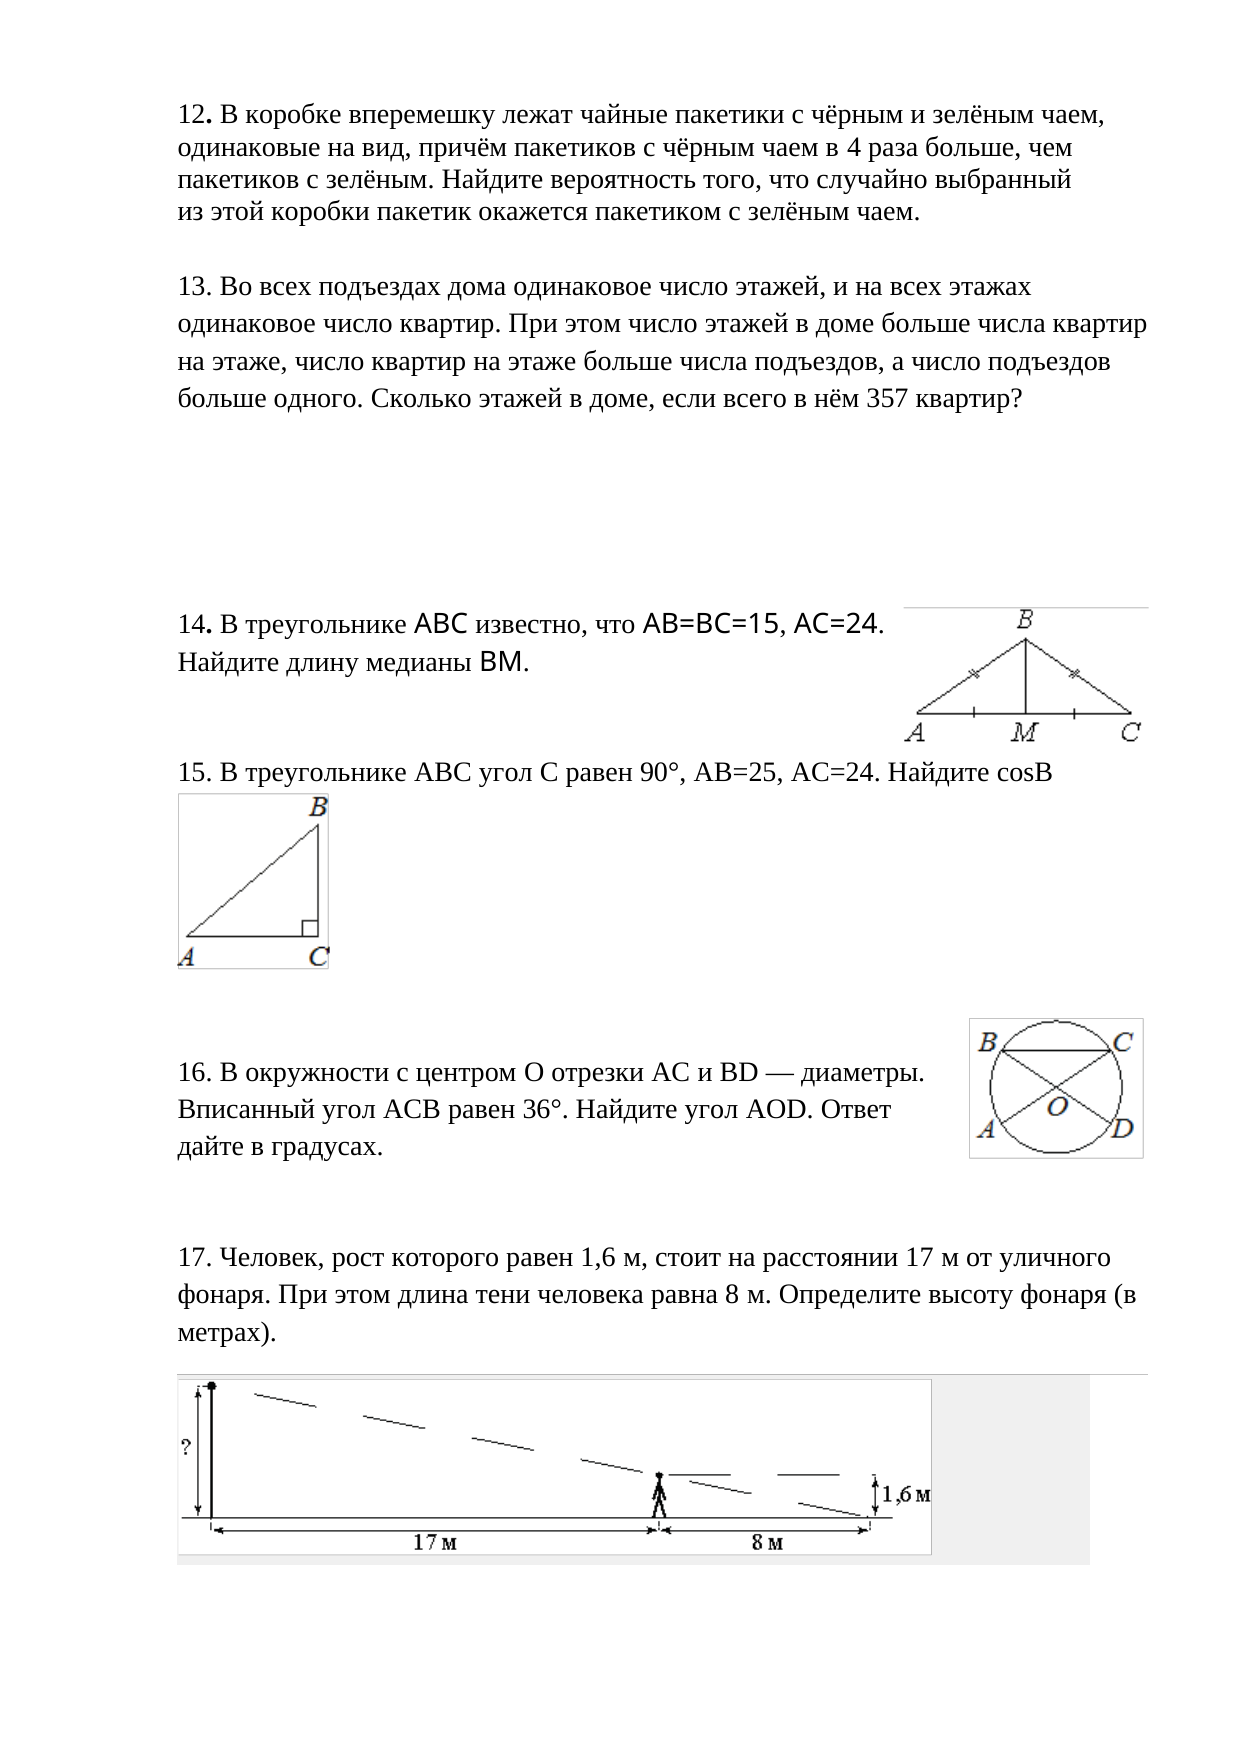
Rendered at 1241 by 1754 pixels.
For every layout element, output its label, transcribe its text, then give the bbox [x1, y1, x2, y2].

picture [177, 792, 330, 977]
text 17. Человек, рост которого равен 1,6 м, стоит на расстоянии 17 м от уличного фонаря. При этом длина тени человека равна 8 м. Определите высоту фонаря (в метрах). [177, 1240, 1152, 1347]
picture [178, 1378, 933, 1559]
text 12. В коробке вперемешку лежат чайные пакетики с чёрным и зелёным чаем, одинаковые на вид, причём пакетиков с чёрным чаем в 4 раза больше, чем пакетиков с зелёным. Найдите вероятность того, что случайно выбранный из этой коробки пакетик окажется пакетиком с зелёным чаем. [177, 97, 1152, 227]
table_header [969, 1015, 1148, 1165]
table_header [904, 603, 1152, 755]
table_header 14. В треугольнике ABC известно, что AB=BC=15, AC=24. Найдите длину медианы BM. [177, 603, 903, 755]
text 13. Во всех подъездах дома одинаковое число этажей, и на всех этажах одинаковое число квартир. При этом число этажей в доме больше числа квартир на этаже, число квартир на этаже больше числа подъездов, а число подъездов больше одного. Сколько этажей в доме, если всего в нём 357 квартир? [177, 269, 1152, 413]
text 16. В окружности с центром O отрезки AC и BD — диаметры. Вписанный угол ACB равен 36°. Найдите угол AOD. Ответ дайте в градусах. [177, 1055, 969, 1162]
picture [968, 1017, 1145, 1160]
table_header Начало формы Конец формы [176, 1373, 1150, 1567]
text 15. В треугольнике ABC угол C равен 90°, AB=25, AC=24. Найдите cosB [177, 755, 1152, 977]
picture [903, 605, 1149, 751]
